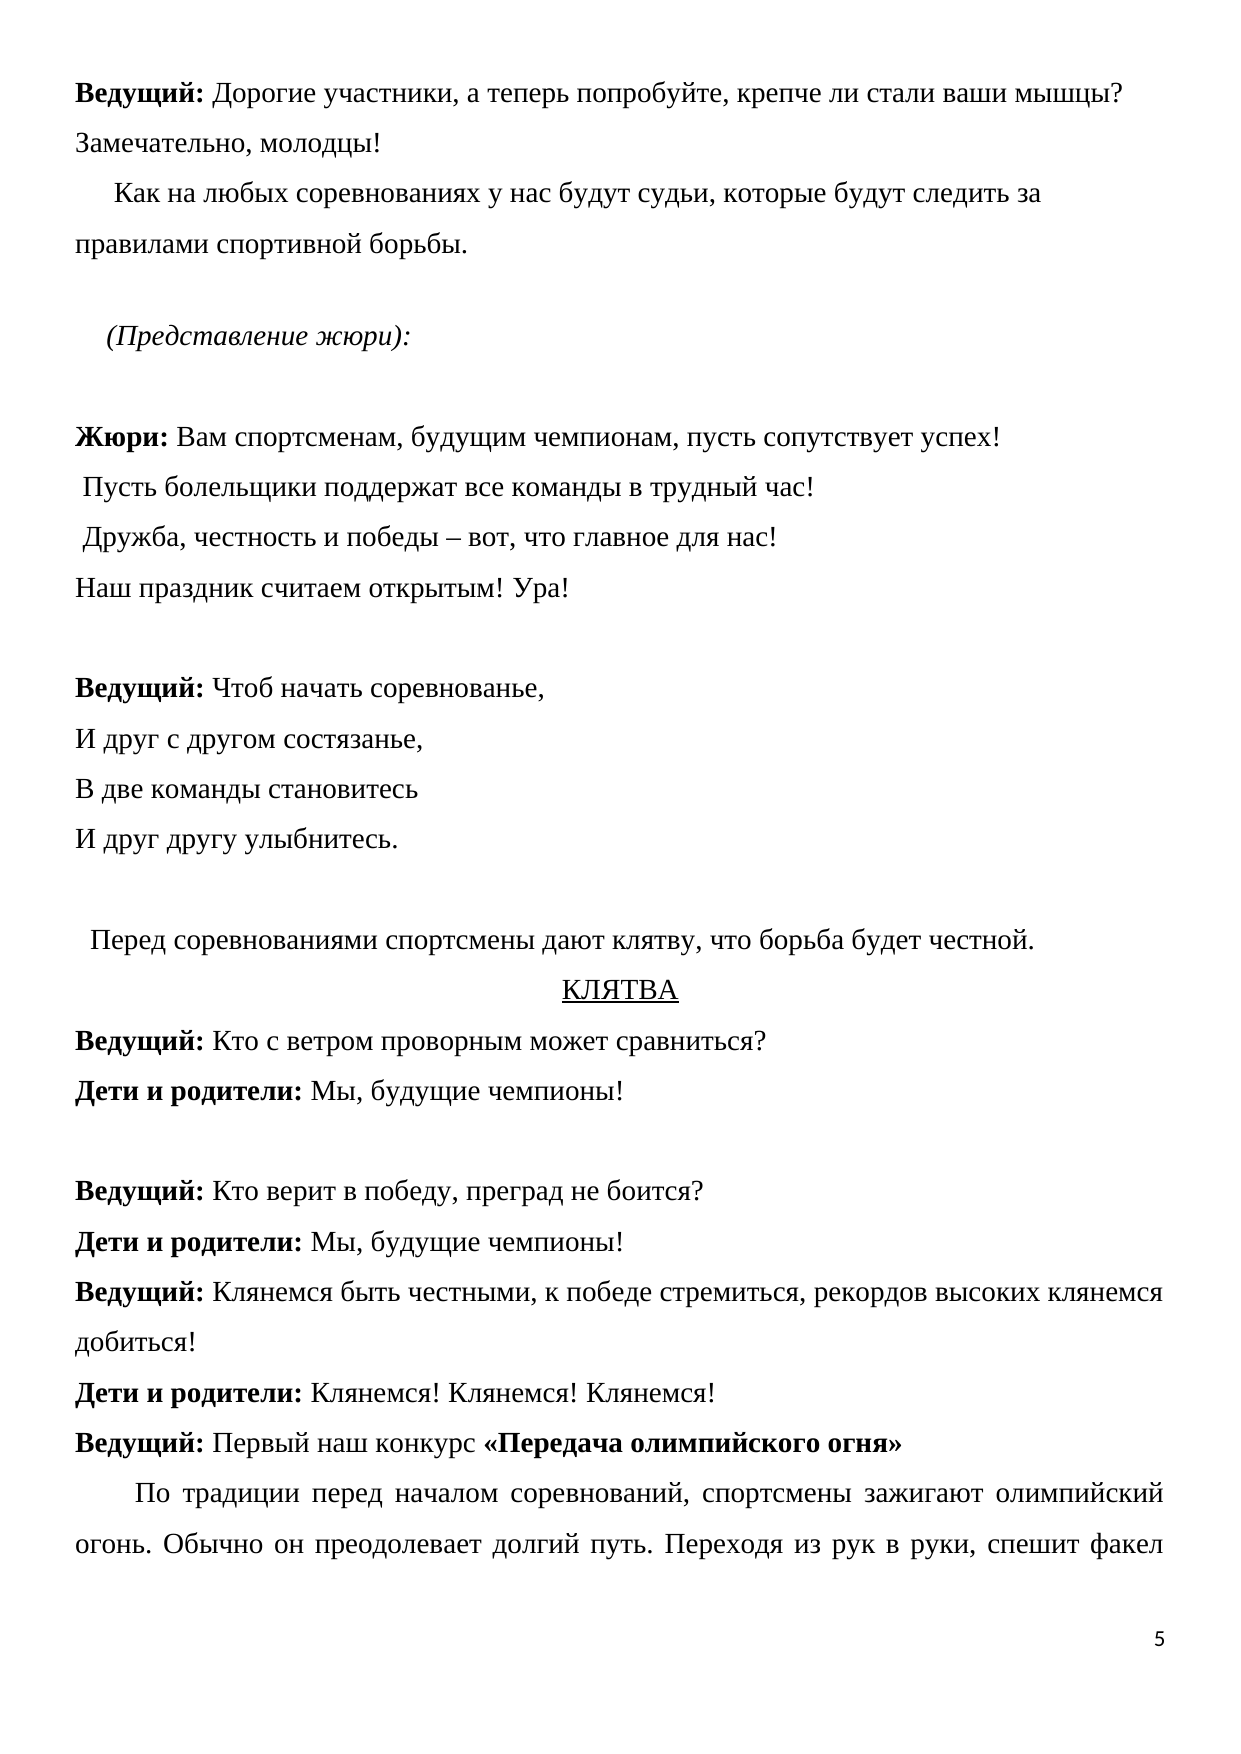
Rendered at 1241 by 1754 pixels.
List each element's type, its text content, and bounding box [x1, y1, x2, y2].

text (Представление жюри): [75, 318, 1165, 352]
text Ведущий: Дорогие участники, а теперь попробуйте, крепче ли стали ваши мышцы? Замечательно, молодцы! [75, 75, 1165, 159]
text Дети и родители: Мы, будущие чемпионы! [75, 1073, 1165, 1106]
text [75, 1475, 1165, 1559]
text Перед соревнованиями спортсмены дают клятву, что борьба будет честной. [75, 922, 1165, 956]
text Дружба, честность и победы – вот, что главное для нас! [75, 519, 1165, 553]
text Жюри: Вам спортсменам, будущим чемпионам, пусть сопутствует успех! [75, 419, 1165, 452]
text Ведущий: Чтоб начать соревнованье, И друг с другом состязанье, В две команды становитесь И друг другу улыбнитесь. [75, 670, 1165, 855]
text Ведущий: Кто верит в победу, преград не боится? [75, 1173, 1165, 1207]
text КЛЯТВА [75, 972, 1165, 1006]
text Дети и родители: Мы, будущие чемпионы! [75, 1224, 1165, 1257]
text Пусть болельщики поддержат все команды в трудный час! [75, 469, 1165, 503]
text Ведущий: Кто с ветром проворным может сравниться? [75, 1023, 1165, 1056]
text Как на любых соревнованиях у нас будут судьи, которые будут следить за правилами спортивной борьбы. [75, 176, 1165, 259]
text Ведущий: Первый наш конкурс «Передача олимпийского огня» [75, 1425, 1165, 1459]
text Дети и родители: Клянемся! Клянемся! Клянемся! [75, 1375, 1165, 1408]
text Наш праздник считаем открытым! Ура! [75, 570, 1165, 603]
text Ведущий: Клянемся быть честными, к победе стремиться, рекордов высоких клянемся добиться! [75, 1274, 1165, 1358]
